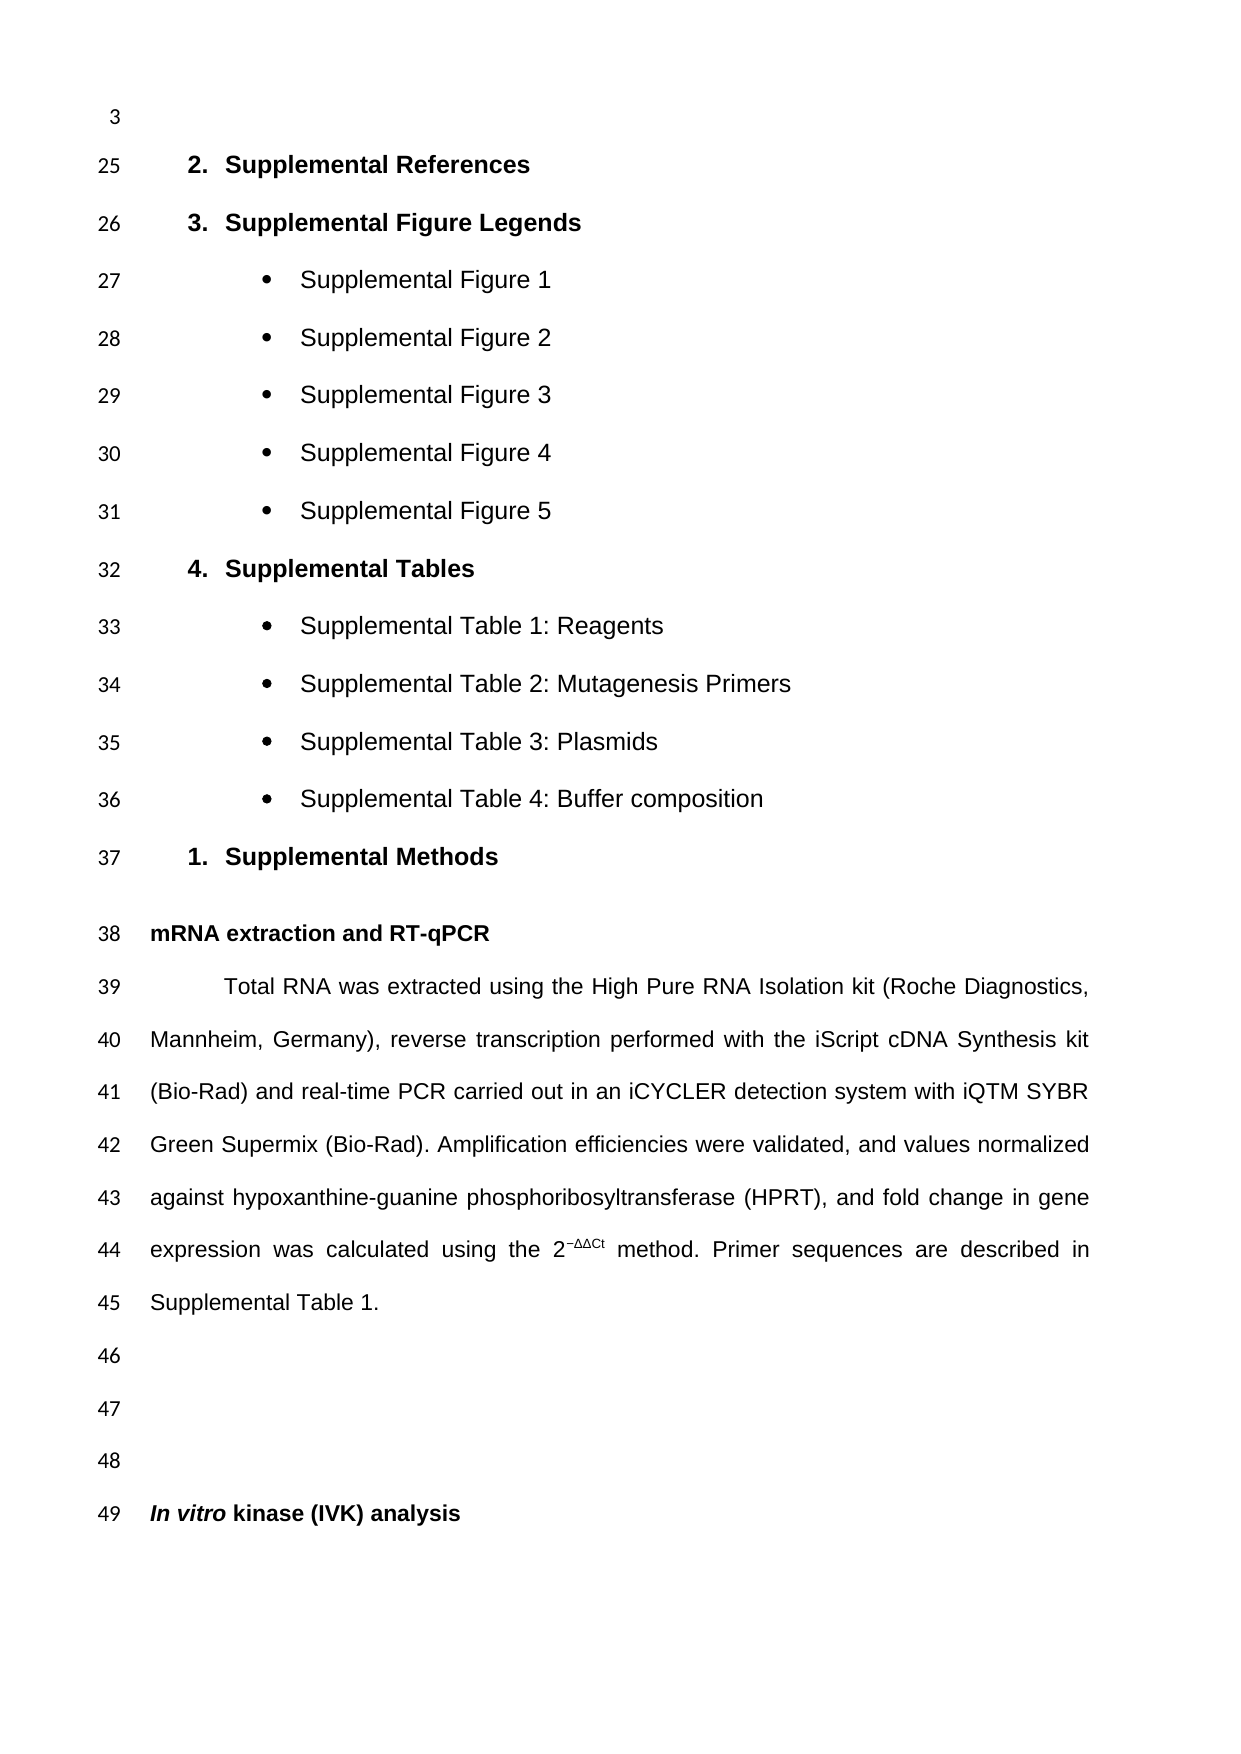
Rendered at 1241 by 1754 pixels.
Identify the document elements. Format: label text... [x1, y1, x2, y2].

list Supplemental Methods [187, 842, 1090, 871]
list Supplemental Table 2: Mutagenesis Primers [262, 669, 1090, 698]
list Supplemental Table 1: Reagents [262, 611, 1090, 640]
list Supplemental Table 4: Buffer composition [262, 784, 1090, 813]
list Supplemental Figure 3 [262, 380, 1090, 409]
text Total RNA was extracted using the High Pure RNA Isolation kit (Roche Diagnostics, Mannheim, Germany), reverse transcription performed with the iScript cDNA Synthesis kit (Bio-Rad) and real-time PCR carried out in an iCYCLER detection system with iQTM SYBR Green Supermix (Bio-Rad). Amplification efficiencies were validated, and values normalized against hypoxanthine-guanine phosphoribosyltransferase (HPRT), and fold change in gene expression was calculated using the 2−ΔΔCt method. Primer sequences are described in Supplemental Table 1. [150, 973, 1090, 1316]
list Supplemental Tables [187, 553, 1090, 582]
list Supplemental Figure 5 [262, 496, 1090, 525]
list Supplemental Figure Legends [187, 207, 1090, 236]
text mRNA extraction and RT-qPCR [150, 920, 1090, 947]
list Supplemental Figure 2 [262, 323, 1090, 352]
list Supplemental Figure 4 [262, 438, 1090, 467]
list Supplemental Figure 1 [262, 265, 1090, 294]
list Supplemental References [187, 150, 1090, 179]
text In vitro kinase (IVK) analysis [150, 1500, 1090, 1526]
list Supplemental Table 3: Plasmids [262, 726, 1090, 755]
